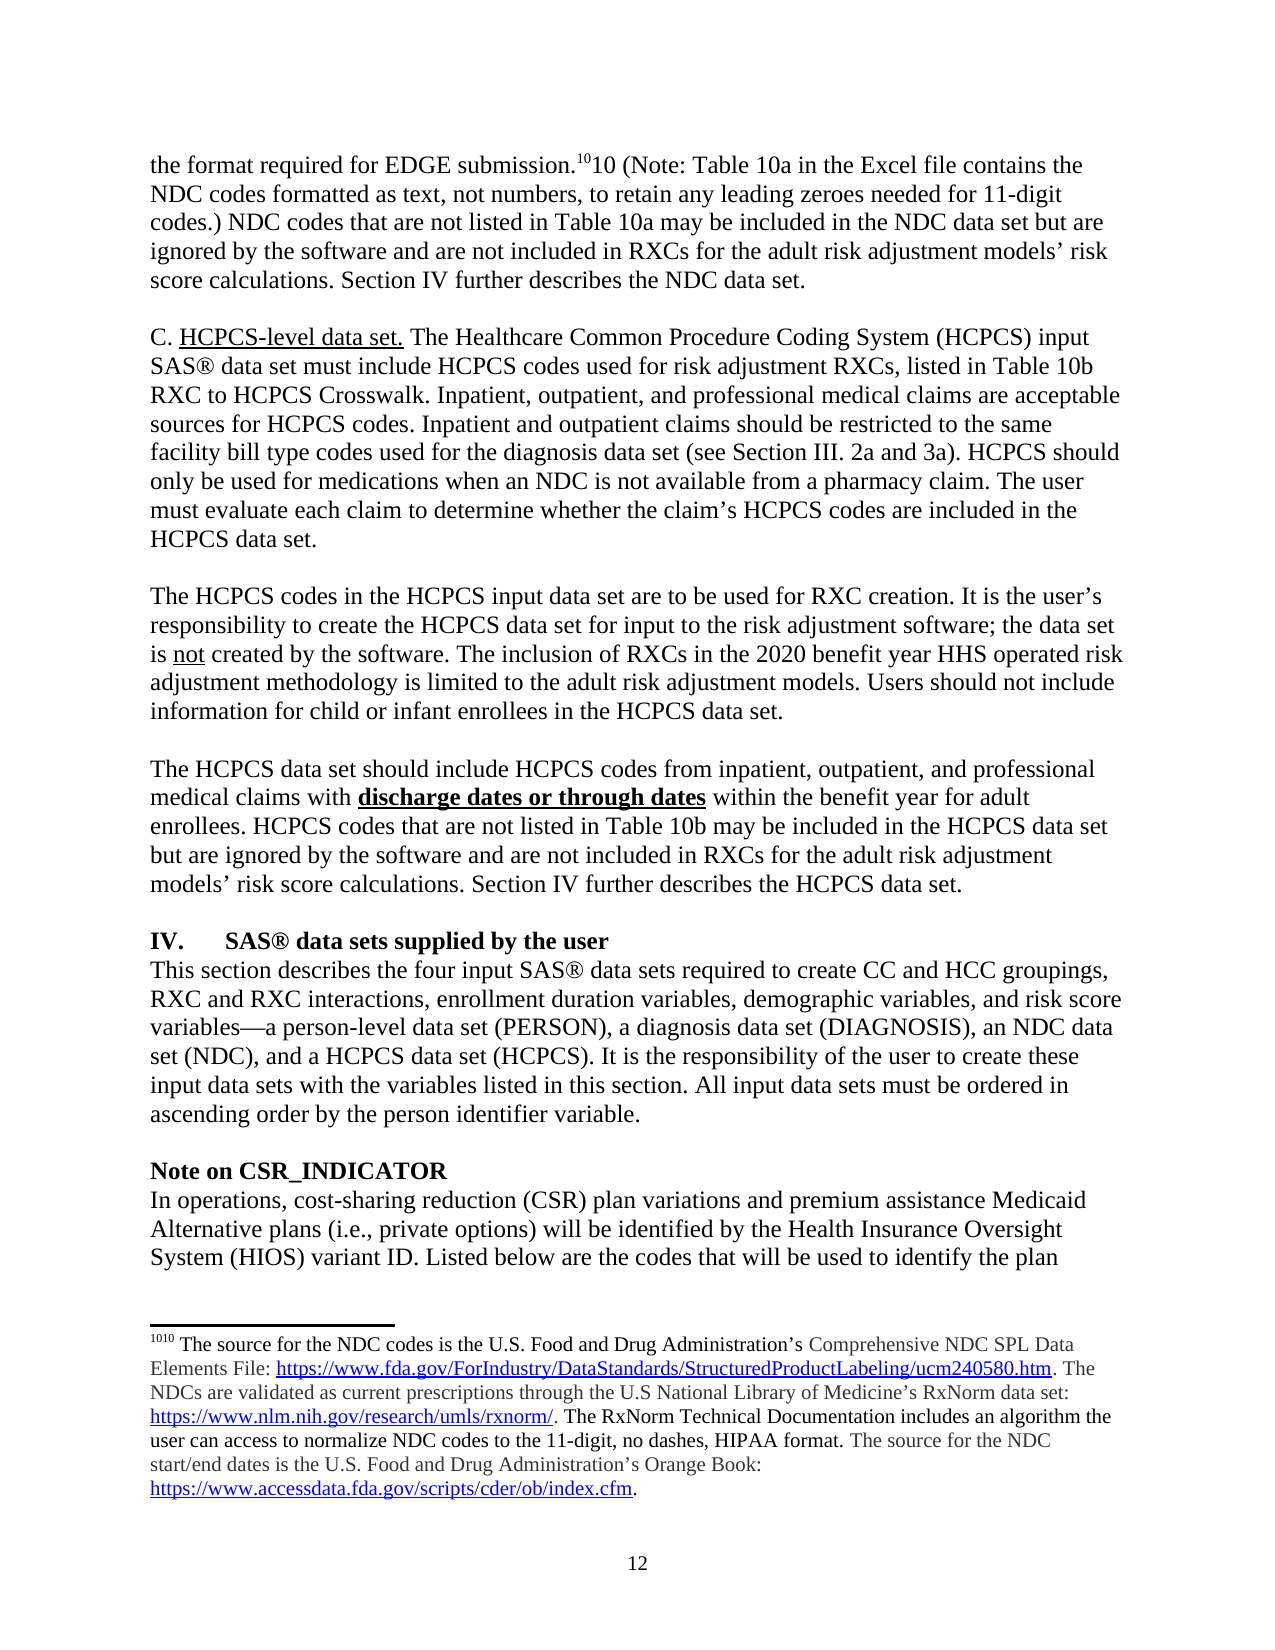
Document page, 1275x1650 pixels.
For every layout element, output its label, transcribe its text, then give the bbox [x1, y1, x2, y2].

text The HCPCS data set should include HCPCS codes from inpatient, outpatient, and professional medical claims with discharge dates or through dates within the benefit year for adult enrollees. HCPCS codes that are not listed in Table 10b may be included in the HCPCS data set but are ignored by the software and are not included in RXCs for the adult risk adjustment models’ risk score calculations. Section IV further describes the HCPCS data set. [150, 754, 1125, 897]
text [150, 150, 1125, 294]
text This section describes the four input SAS® data sets required to create CC and HCC groupings, RXC and RXC interactions, enrollment duration variables, demographic variables, and risk score variables—a person-level data set (PERSON), a diagnosis data set (DIAGNOSIS), an NDC data set (NDC), and a HCPCS data set (HCPCS). It is the responsibility of the user to create these input data sets with the variables listed in this section. All input data sets must be ordered in ascending order by the person identifier variable. [150, 955, 1125, 1127]
text IV. SAS® data sets supplied by the user [150, 926, 1125, 955]
text Note on CSR_INDICATOR [150, 1156, 1125, 1185]
text The HCPCS codes in the HCPCS input data set are to be used for RXC creation. It is the user’s responsibility to create the HCPCS data set for input to the risk adjustment software; the data set is not created by the software. The inclusion of RXCs in the 2020 benefit year HHS operated risk adjustment methodology is limited to the adult risk adjustment models. Users should not include information for child or infant enrollees in the HCPCS data set. [150, 581, 1125, 725]
text C. HCPCS-level data set. The Healthcare Common Procedure Coding System (HCPCS) input SAS® data set must include HCPCS codes used for risk adjustment RXCs, listed in Table 10b RXC to HCPCS Crosswalk. Inpatient, outpatient, and professional medical claims are acceptable sources for HCPCS codes. Inpatient and outpatient claims should be restricted to the same facility bill type codes used for the diagnosis data set (see Section III. 2a and 3a). HCPCS should only be used for medications when an NDC is not available from a pharmacy claim. The user must evaluate each claim to determine whether the claim’s HCPCS codes are included in the HCPCS data set. [150, 322, 1125, 552]
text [150, 1185, 1125, 1271]
